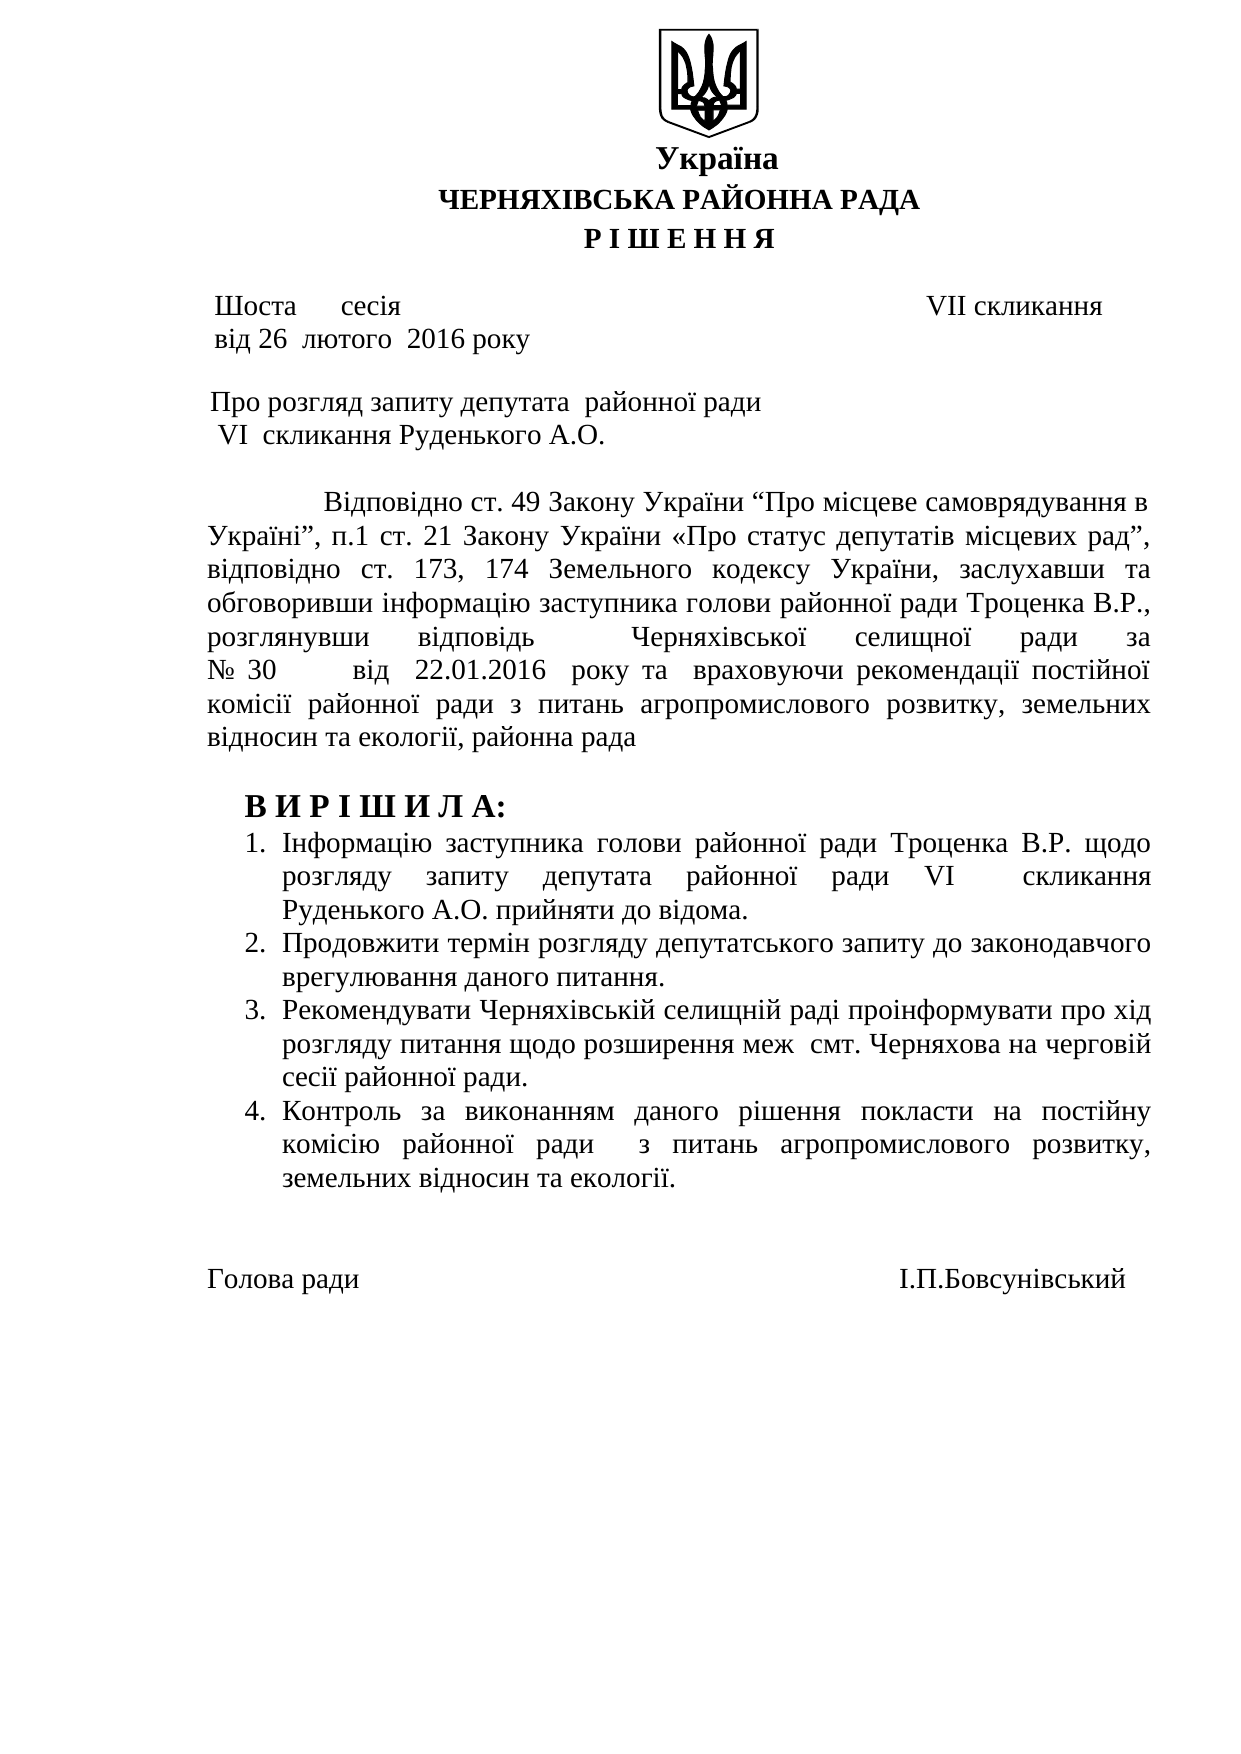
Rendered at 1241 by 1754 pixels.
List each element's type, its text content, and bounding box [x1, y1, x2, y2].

list Рекомендувати Черняхівській селищній раді проінформувати про хід розгляду питання щодо розширення меж смт. Черняхова на черговій сесії районної ради. [244, 992, 1152, 1093]
text Україна [207, 138, 1152, 176]
text Про розгляд запиту депутата районної ради [182, 384, 1152, 417]
text Голова ради І.П.Бовсунівський [207, 1261, 1152, 1294]
list Інформацію заступника голови районної ради Троценка В.Р. щодо розгляду запиту депутата районної ради VI скликання Руденького А.О. прийняти до відома. [244, 825, 1152, 925]
text ЧЕРНЯХІВСЬКА РАЙОННА РАДА [207, 182, 1152, 216]
list Контроль за виконанням даного рішення покласти на постійну комісію районної ради з питань агропромислового розвитку, земельних відносин та екології. [244, 1093, 1152, 1194]
text Р І Ш Е Н Н Я [207, 221, 1152, 254]
text В И Р І Ш И Л А: [244, 786, 1152, 825]
text від 26 лютого 2016 року [207, 322, 1152, 355]
text Шоста сесія VIІ скликання [207, 288, 1152, 322]
text Відповідно ст. 49 Закону України “Про місцеве самоврядування в Україні”, п.1 ст. 21 Закону України «Про статус депутатів місцевих рад”, відповідно ст. 173, 174 Земельного кодексу України, заслухавши та обговоривши інформацію заступника голови районної ради Троценка В.Р., розглянувши відповідь Черняхівської селищної ради за № 30 від 22.01.2016 року та враховуючи рекомендації постійної комісії районної ради з питань агропромислового розвитку, земельних відносин та екології, районна рада [207, 484, 1152, 753]
list Продовжити термін розгляду депутатського запиту до законодавчого врегулювання даного питання. [244, 925, 1152, 992]
text VI скликання Руденького А.О. [182, 417, 1152, 451]
